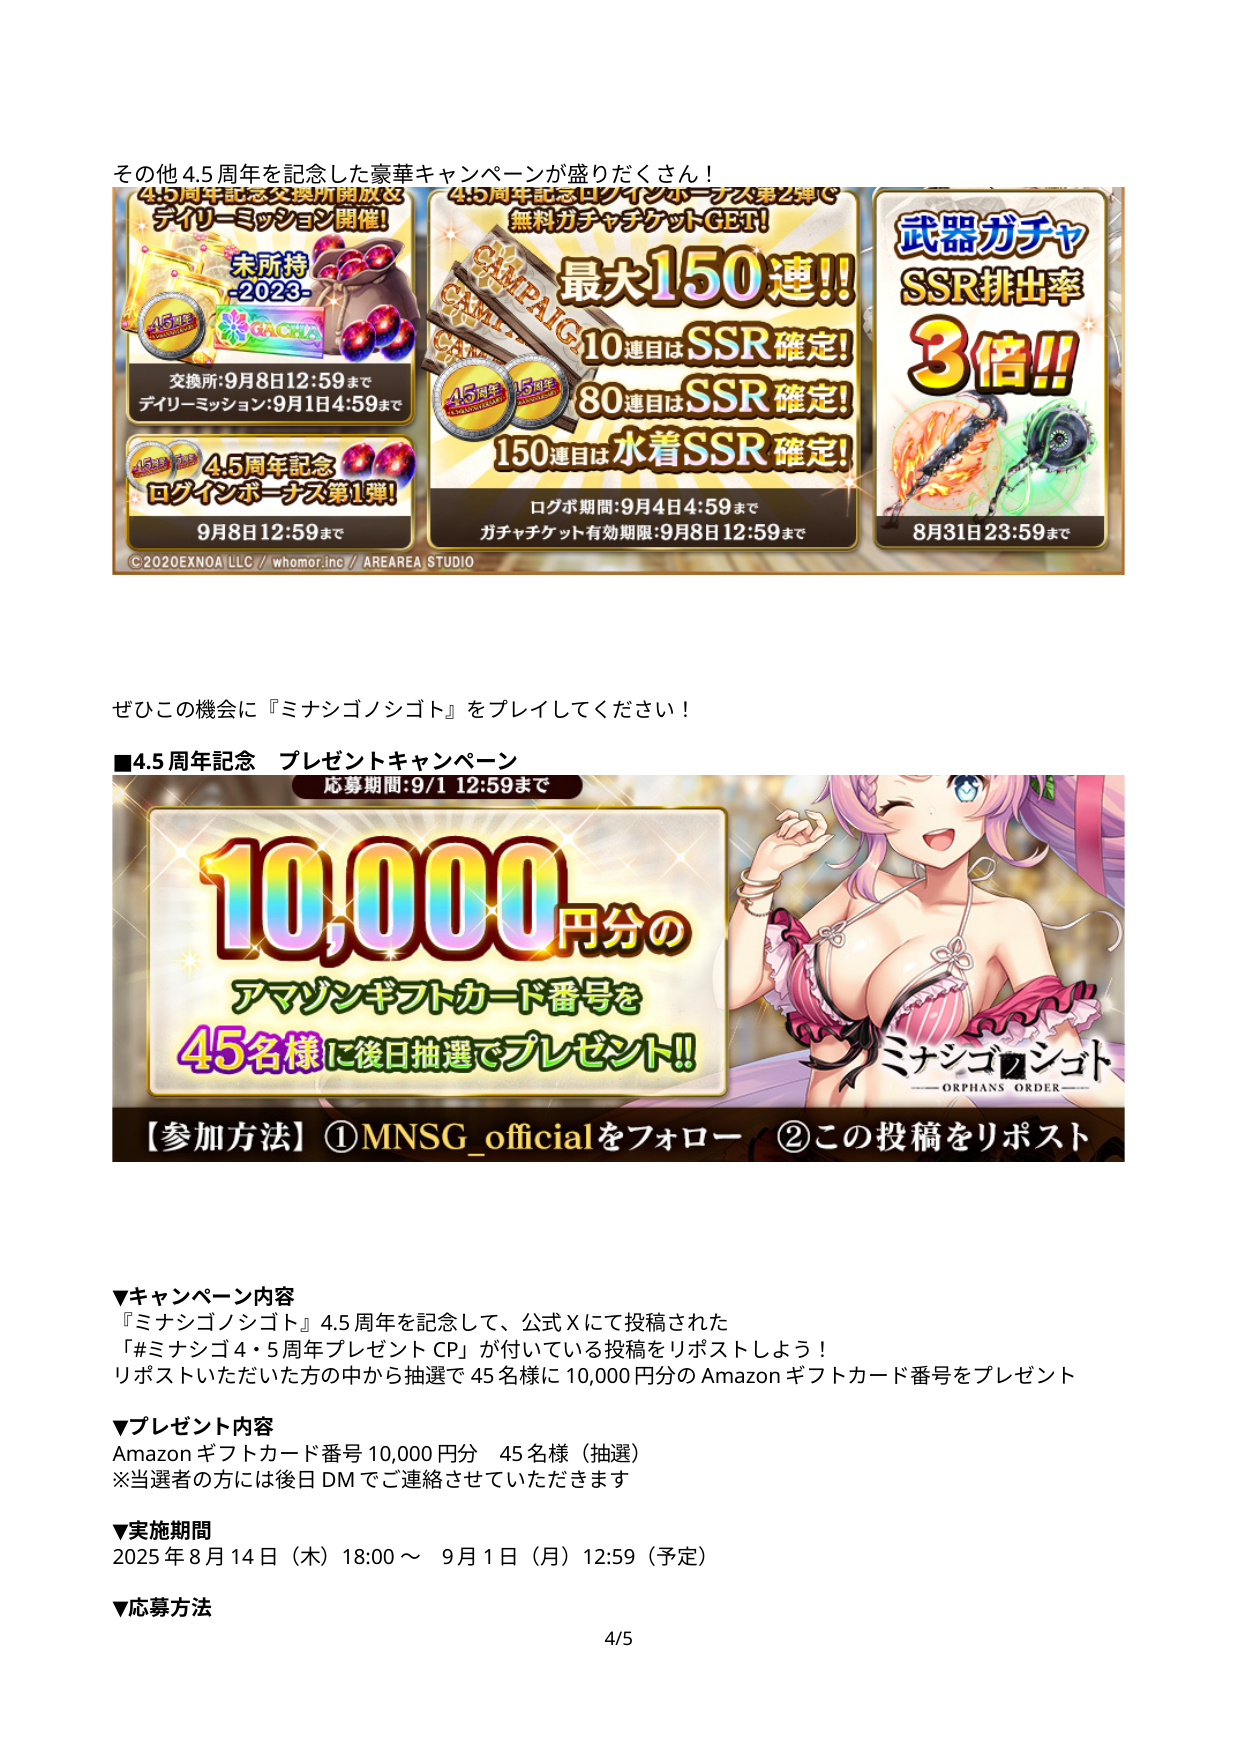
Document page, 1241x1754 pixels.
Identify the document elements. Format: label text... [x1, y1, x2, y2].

text ▼プレゼント内容 [112, 1413, 1125, 1440]
text 『ミナシゴノシゴト』4.5周年を記念して、公式Xにて投稿された [112, 1310, 1125, 1336]
text ■4.5周年記念 プレゼントキャンペーン [112, 747, 1125, 775]
picture [112, 187, 1125, 575]
text ▼応募方法 [112, 1595, 1125, 1621]
text ※当選者の方には後日DMでご連絡させていただきます [112, 1466, 1125, 1493]
text 「#ミナシゴ4・5周年プレゼントCP」が付いている投稿をリポストしよう！ [112, 1336, 1125, 1362]
text ぜひこの機会に『ミナシゴノシゴト』をプレイしてください！ [112, 696, 1125, 723]
text Amazonギフトカード番号 10,000円分 45名様（抽選） [112, 1440, 1125, 1466]
text その他4.5周年を記念した豪華キャンペーンが盛りだくさん！ [112, 160, 1125, 187]
text ▼キャンペーン内容 [112, 1283, 1125, 1310]
text 2025年8月14日（木）18:00 ～ 9月1日（月）12:59（予定） [112, 1544, 1125, 1570]
picture [112, 775, 1125, 1162]
text ▼実施期間 [112, 1517, 1125, 1544]
text リポストいただいた方の中から抽選で45名様に10,000円分のAmazonギフトカード番号をプレゼント [112, 1362, 1125, 1389]
